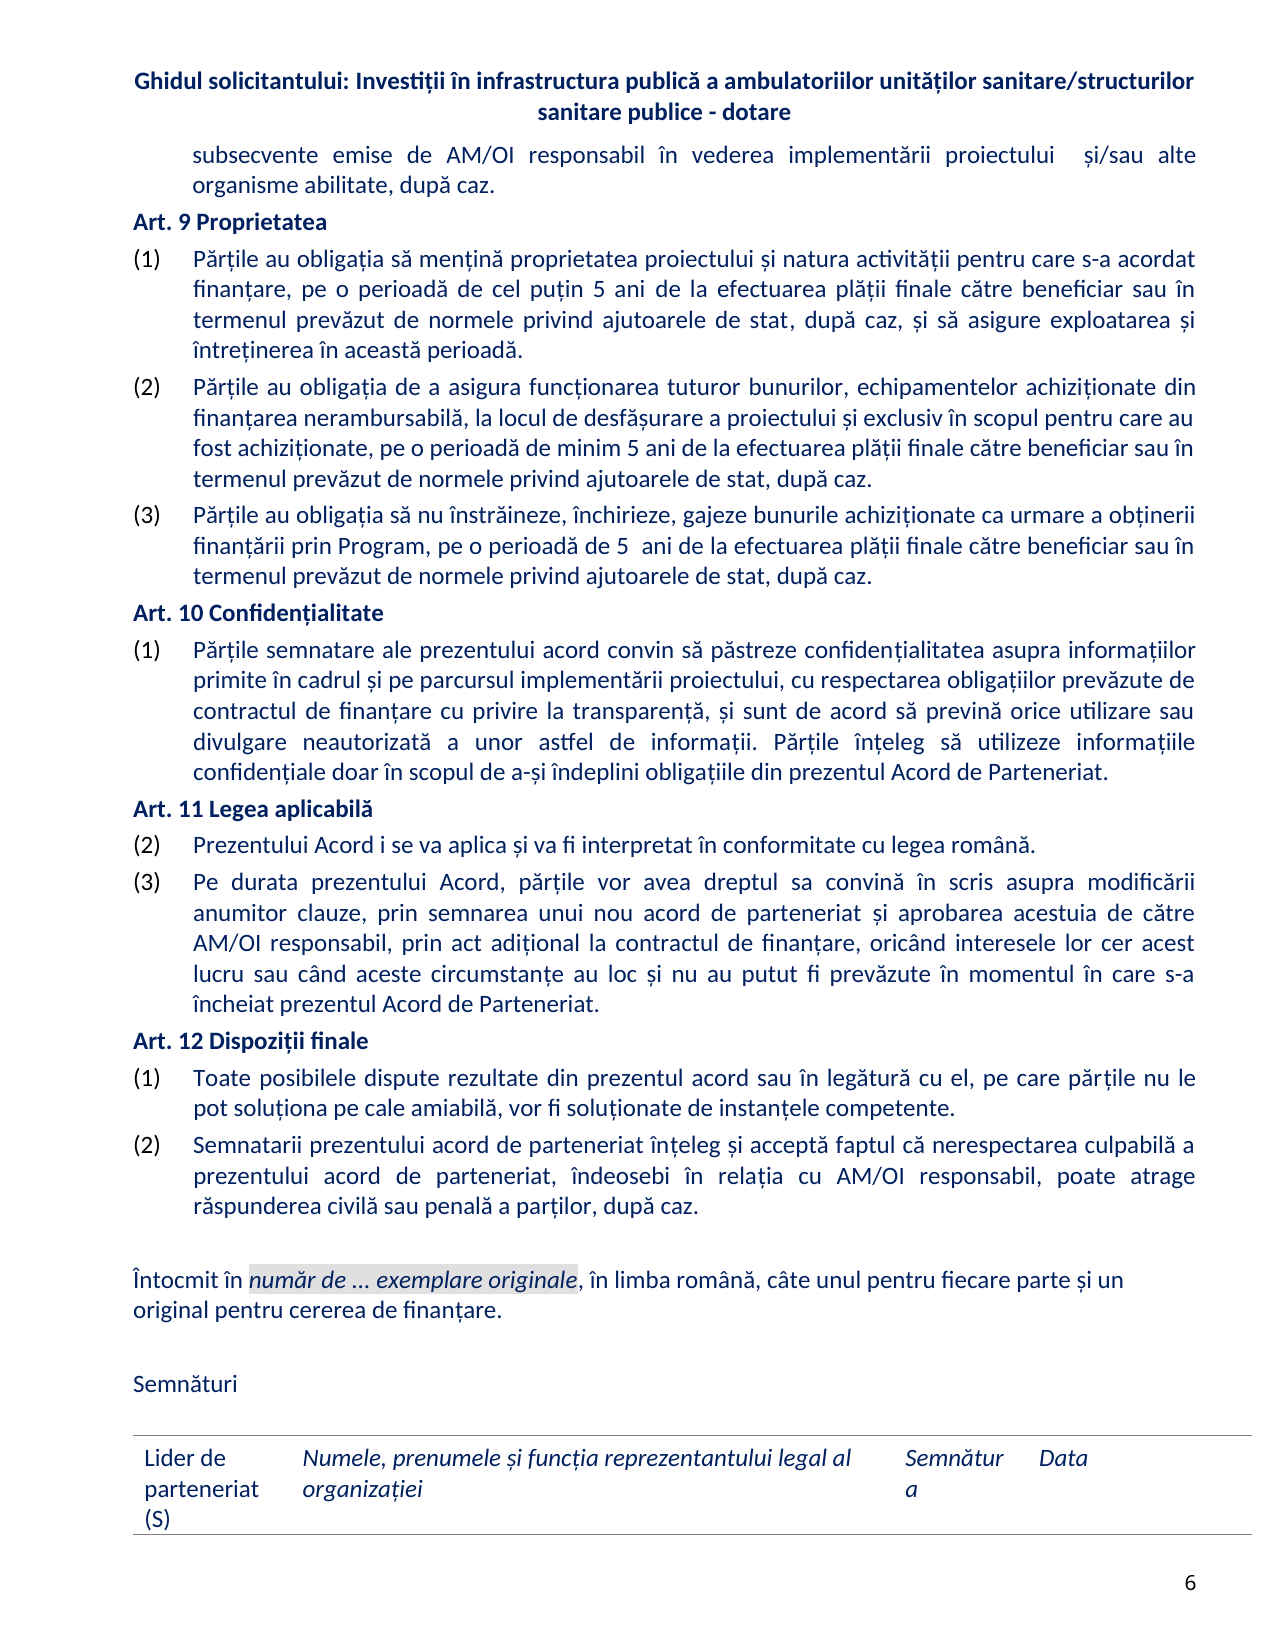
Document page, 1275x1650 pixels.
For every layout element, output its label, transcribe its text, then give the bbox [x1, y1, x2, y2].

list Părţile au obligaţia de a asigura funcţionarea tuturor bunurilor, echipamentelor achiziţionate din finanţarea nerambursabilă, la locul de desfăşurare a proiectului şi exclusiv în scopul pentru care au fost achiziţionate, pe o perioadă de minim 5 ani de la efectuarea plății finale către beneficiar sau în termenul prevăzut de normele privind ajutoarele de stat, după caz. [133, 371, 1196, 493]
subtitle Art. 9 Proprietatea [133, 206, 1196, 237]
text Semnături [133, 1368, 1196, 1398]
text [117, 139, 1196, 200]
table_header Lider de parteneriat (S) [133, 1436, 291, 1534]
table_header Semnătura [894, 1436, 1028, 1534]
text Întocmit în număr de ... exemplare originale, în limba română, câte unul pentru fiecare parte şi un original pentru cererea de finanţare. [133, 1264, 1196, 1325]
list Părţile semnatare ale prezentului acord convin să păstreze confidenţialitatea asupra informaţiilor primite în cadrul şi pe parcursul implementării proiectului, cu respectarea obligațiilor prevăzute de contractul de finanțare cu privire la transparență, şi sunt de acord să prevină orice utilizare sau divulgare neautorizată a unor astfel de informaţii. Părțile înțeleg să utilizeze informaţiile confidenţiale doar în scopul de a-şi îndeplini obligaţiile din prezentul Acord de Parteneriat. [133, 634, 1196, 787]
subtitle Art. 11 Legea aplicabilă [133, 793, 1196, 823]
list Prezentului Acord i se va aplica şi va fi interpretat în conformitate cu legea română. [133, 830, 1196, 860]
list Toate posibilele dispute rezultate din prezentul acord sau în legătură cu el, pe care părţile nu le pot soluţiona pe cale amiabilă, vor fi soluţionate de instanţele competente. [133, 1062, 1196, 1123]
list Pe durata prezentului Acord, părţile vor avea dreptul sa convină în scris asupra modificării anumitor clauze, prin semnarea unui nou acord de parteneriat și aprobarea acestuia de către AM/OI responsabil, prin act adiţional la contractul de finanțare, oricând interesele lor cer acest lucru sau când aceste circumstanţe au loc şi nu au putut fi prevăzute în momentul în care s-a încheiat prezentul Acord de Parteneriat. [133, 866, 1196, 1019]
subtitle Art. 12 Dispoziţii finale [133, 1025, 1196, 1056]
list Părţile au obligaţia să menţină proprietatea proiectului şi natura activităţii pentru care s-a acordat finanţare, pe o perioadă de cel puţin 5 ani de la efectuarea plății finale către beneficiar sau în termenul prevăzut de normele privind ajutoarele de stat, după caz, şi să asigure exploatarea şi întreţinerea în această perioadă. [133, 243, 1196, 365]
list Părţile au obligaţia să nu înstrăineze, închirieze, gajeze bunurile achiziţionate ca urmare a obţinerii finanţării prin Program, pe o perioadă de 5 ani de la efectuarea plății finale către beneficiar sau în termenul prevăzut de normele privind ajutoarele de stat, după caz. [133, 499, 1196, 591]
table_header Numele, prenumele şi funcţia reprezentantului legal al organizaţiei [291, 1436, 894, 1534]
subtitle Art. 10 Confidențialitate [133, 597, 1196, 628]
list Semnatarii prezentului acord de parteneriat înţeleg şi acceptă faptul că nerespectarea culpabilă a prezentului acord de parteneriat, îndeosebi în relaţia cu AM/OI responsabil, poate atrage răspunderea civilă sau penală a parților, după caz. [133, 1129, 1196, 1221]
table_header Data [1028, 1436, 1252, 1534]
